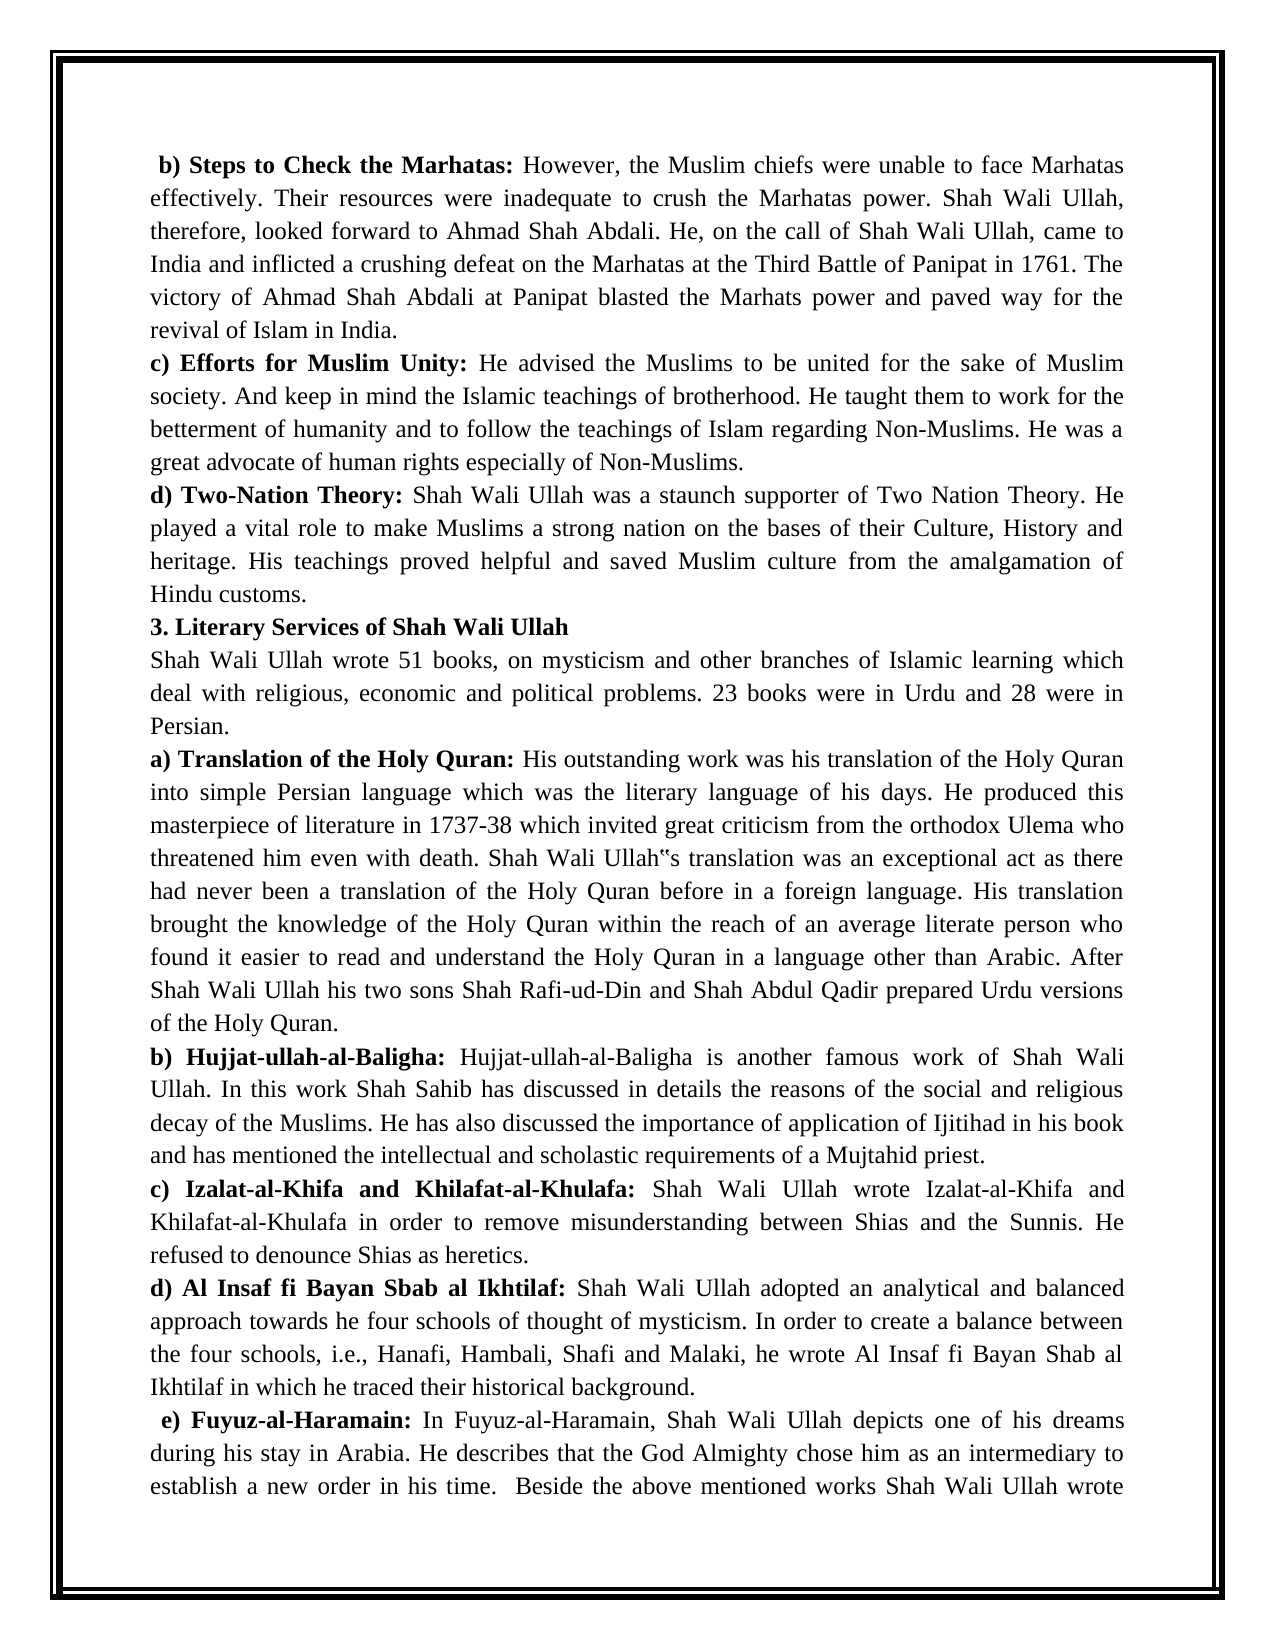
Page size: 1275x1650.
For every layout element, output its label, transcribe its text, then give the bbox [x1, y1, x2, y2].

text Shah Wali Ullah wrote 51 books, on mysticism and other branches of Islamic learning which deal with religious, economic and political problems. 23 books were in Urdu and 28 were in Persian. [150, 645, 1125, 740]
text b) Hujjat-ullah-al-Baligha: Hujjat-ullah-al-Baligha is another famous work of Shah Wali Ullah. In this work Shah Sahib has discussed in details the reasons of the social and religious decay of the Muslims. He has also discussed the importance of application of Ijitihad in his book and has mentioned the intellectual and scholastic requirements of a Mujtahid priest. [150, 1042, 1125, 1169]
text 3. Literary Services of Shah Wali Ullah [150, 612, 1125, 641]
text b) Steps to Check the Marhatas: However, the Muslim chiefs were unable to face Marhatas effectively. Their resources were inadequate to crush the Marhatas power. Shah Wali Ullah, therefore, looked forward to Ahmad Shah Abdali. He, on the call of Shah Wali Ullah, came to India and inflicted a crushing defeat on the Marhatas at the Third Battle of Panipat in 1761. The victory of Ahmad Shah Abdali at Panipat blasted the Marhats power and paved way for the revival of Islam in India. [150, 150, 1125, 344]
text d) Al Insaf fi Bayan Sbab al Ikhtilaf: Shah Wali Ullah adopted an analytical and balanced approach towards he four schools of thought of mysticism. In order to create a balance between the four schools, i.e., Hanafi, Hambali, Shafi and Malaki, he wrote Al Insaf fi Bayan Shab al Ikhtilaf in which he traced their historical background. [150, 1273, 1125, 1401]
text c) Efforts for Muslim Unity: He advised the Muslims to be united for the sake of Muslim society. And keep in mind the Islamic teachings of brotherhood. He taught them to work for the betterment of humanity and to follow the teachings of Islam regarding Non-Muslims. He was a great advocate of human rights especially of Non-Muslims. [150, 348, 1125, 476]
text c) Izalat-al-Khifa and Khilafat-al-Khulafa: Shah Wali Ullah wrote Izalat-al-Khifa and Khilafat-al-Khulafa in order to remove misunderstanding between Shias and the Sunnis. He refused to denounce Shias as heretics. [150, 1174, 1125, 1268]
text d) Two-Nation Theory: Shah Wali Ullah was a staunch supporter of Two Nation Theory. He played a vital role to make Muslims a strong nation on the bases of their Culture, History and heritage. His teachings proved helpful and saved Muslim culture from the amalgamation of Hindu customs. [150, 480, 1125, 608]
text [150, 1405, 1125, 1499]
text a) Translation of the Holy Quran: His outstanding work was his translation of the Holy Quran into simple Persian language which was the literary language of his days. He produced this masterpiece of literature in 1737-38 which invited great criticism from the orthodox Ulema who threatened him even with death. Shah Wali Ullah‟s translation was an exceptional act as there had never been a translation of the Holy Quran before in a foreign language. His translation brought the knowledge of the Holy Quran within the reach of an average literate person who found it easier to read and understand the Holy Quran in a language other than Arabic. After Shah Wali Ullah his two sons Shah Rafi-ud-Din and Shah Abdul Qadir prepared Urdu versions of the Holy Quran. [150, 744, 1125, 1037]
